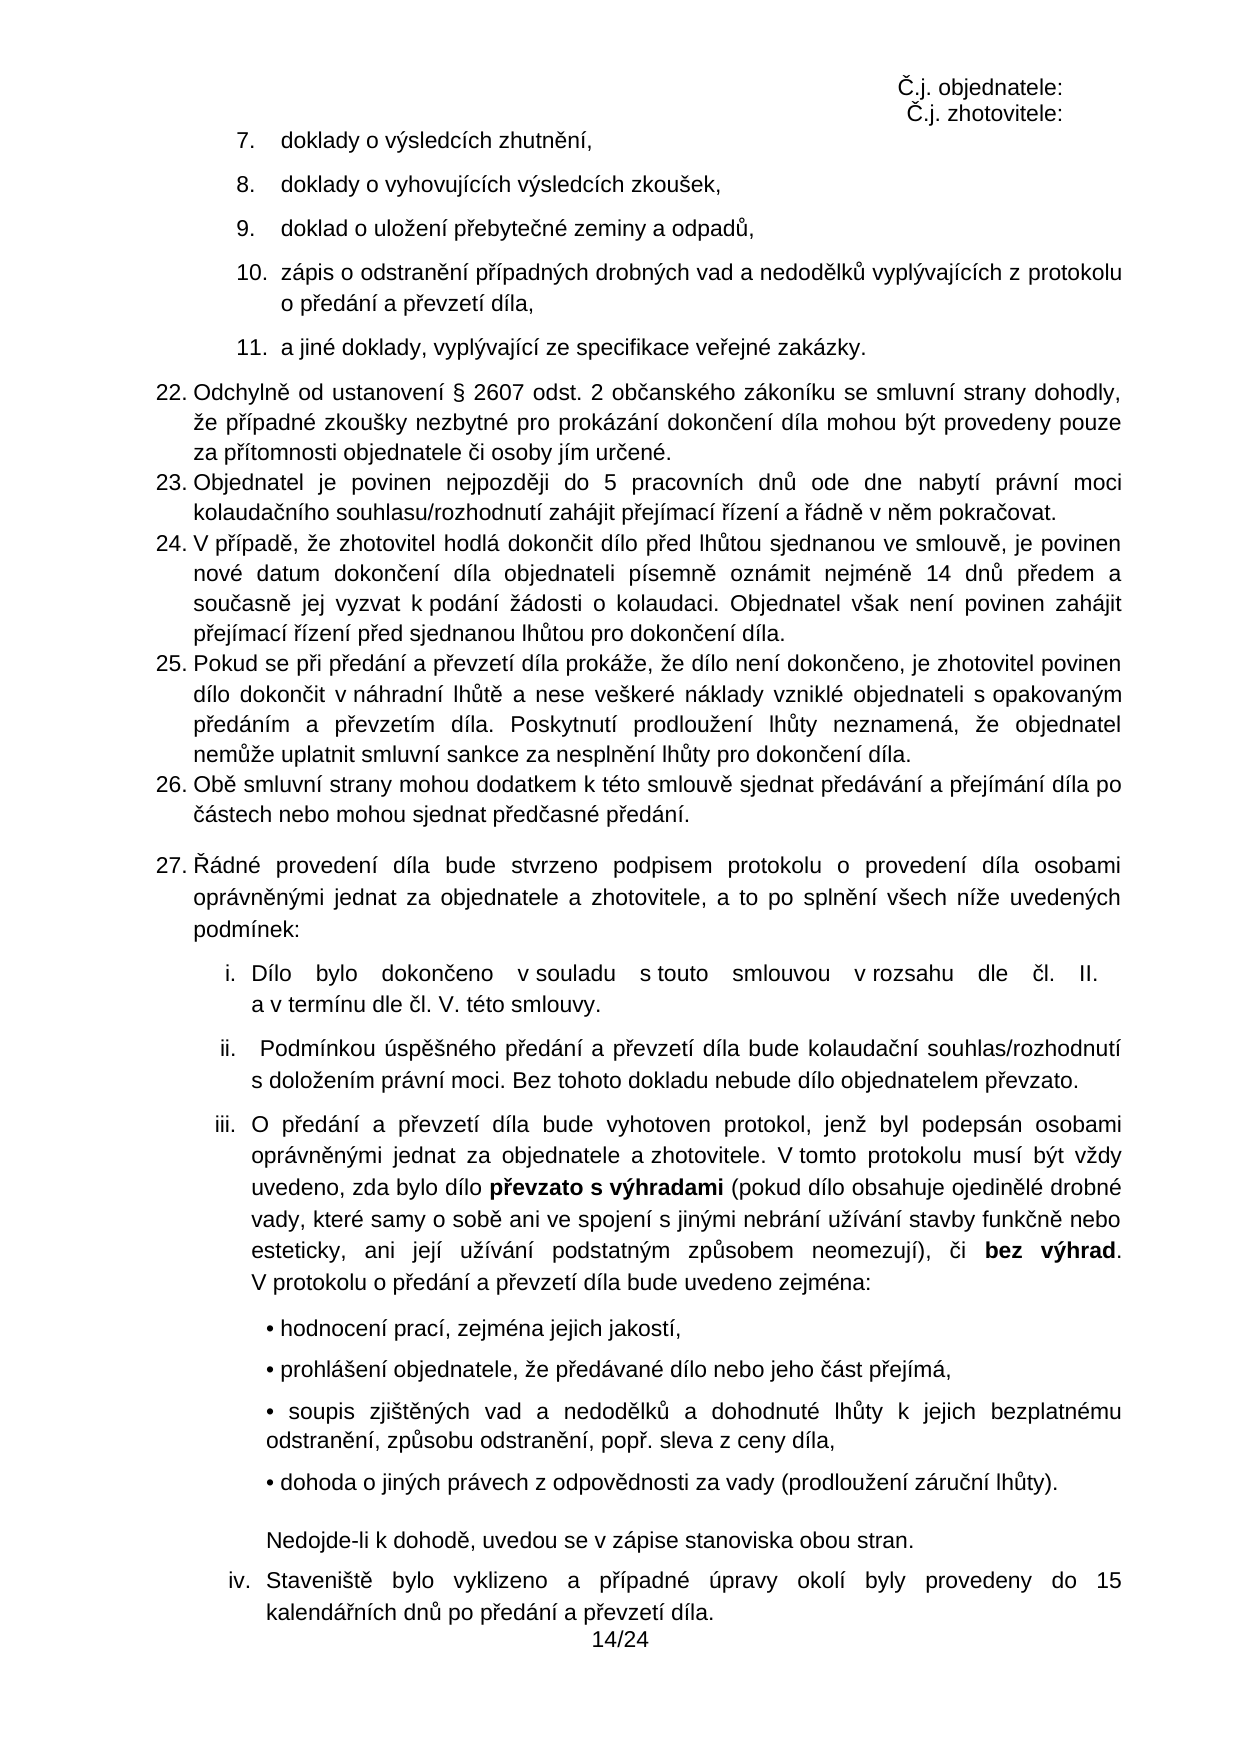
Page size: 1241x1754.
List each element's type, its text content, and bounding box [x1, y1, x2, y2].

list zápis o odstranění případných drobných vad a nedodělků vyplývajících z protokolu o předání a převzetí díla, [236, 259, 1122, 317]
list Staveniště bylo vyklizeno a případné úpravy okolí byly provedeny do 15 kalendářních dnů po předání a převzetí díla. [251, 1567, 1122, 1625]
list Řádné provedení díla bude stvrzeno podpisem protokolu o provedení díla osobami oprávněnými jednat za objednatele a zhotovitele, a to po splnění všech níže uvedených podmínek: [156, 852, 1122, 942]
list O předání a převzetí díla bude vyhotoven protokol, jenž byl podepsán osobami oprávněnými jednat za objednatele a zhotovitele. V tomto protokolu musí být vždy uvedeno, zda bylo dílo převzato s výhradami (pokud dílo obsahuje ojedinělé drobné vady, které samy o sobě ani ve spojení s jinými nebrání užívání stavby funkčně nebo esteticky, ani její užívání podstatným způsobem neomezují), či bez výhrad. V protokolu o předání a převzetí díla bude uvedeno zejména: [236, 1111, 1122, 1295]
text • prohlášení objednatele, že předávané dílo nebo jeho část přejímá, [192, 1354, 1122, 1383]
list a jiné doklady, vyplývající ze specifikace veřejné zakázky. [236, 334, 1122, 361]
list Objednatel je povinen nejpozději do 5 pracovních dnů ode dne nabytí právní moci kolaudačního souhlasu/rozhodnutí zahájit přejímací řízení a řádně v něm pokračovat. [156, 469, 1122, 526]
list doklad o uložení přebytečné zeminy a odpadů, [236, 215, 1122, 241]
text • dohoda o jiných právech z odpovědnosti za vady (prodloužení záruční lhůty). [192, 1467, 1122, 1496]
list V případě, že zhotovitel hodlá dokončit dílo před lhůtou sjednanou ve smlouvě, je povinen nové datum dokončení díla objednateli písemně oznámit nejméně 14 dnů předem a současně jej vyzvat k podání žádosti o kolaudaci. Objednatel však není povinen zahájit přejímací řízení před sjednanou lhůtou pro dokončení díla. [156, 529, 1122, 646]
text Nedojde-li k dohodě, uvedou se v zápise stanoviska obou stran. [192, 1525, 1122, 1554]
list doklady o vyhovujících výsledcích zkoušek, [236, 171, 1122, 197]
list Dílo bylo dokončeno v souladu s touto smlouvou v rozsahu dle čl. II. a v termínu dle čl. V. této smlouvy. [236, 959, 1122, 1017]
list Obě smluvní strany mohou dodatkem k této smlouvě sjednat předávání a přejímání díla po částech nebo mohou sjednat předčasné předání. [156, 771, 1122, 828]
list Odchylně od ustanovení § 2607 odst. 2 občanského zákoníku se smluvní strany dohodly, že případné zkoušky nezbytné pro prokázání dokončení díla mohou být provedeny pouze za přítomnosti objednatele či osoby jím určené. [156, 378, 1122, 465]
text • hodnocení prací, zejména jejich jakostí, [192, 1313, 1122, 1342]
list Podmínkou úspěšného předání a převzetí díla bude kolaudační souhlas/rozhodnutí s doložením právní moci. Bez tohoto dokladu nebude dílo objednatelem převzato. [236, 1035, 1122, 1093]
text • soupis zjištěných vad a nedodělků a dohodnuté lhůty k jejich bezplatnému odstranění, způsobu odstranění, popř. sleva z ceny díla, [266, 1396, 1122, 1454]
list Pokud se při předání a převzetí díla prokáže, že dílo není dokončeno, je zhotovitel povinen dílo dokončit v náhradní lhůtě a nese veškeré náklady vzniklé objednateli s opakovaným předáním a převzetím díla. Poskytnutí prodloužení lhůty neznamená, že objednatel nemůže uplatnit smluvní sankce za nesplnění lhůty pro dokončení díla. [156, 650, 1122, 767]
list doklady o výsledcích zhutnění, [236, 127, 1122, 153]
